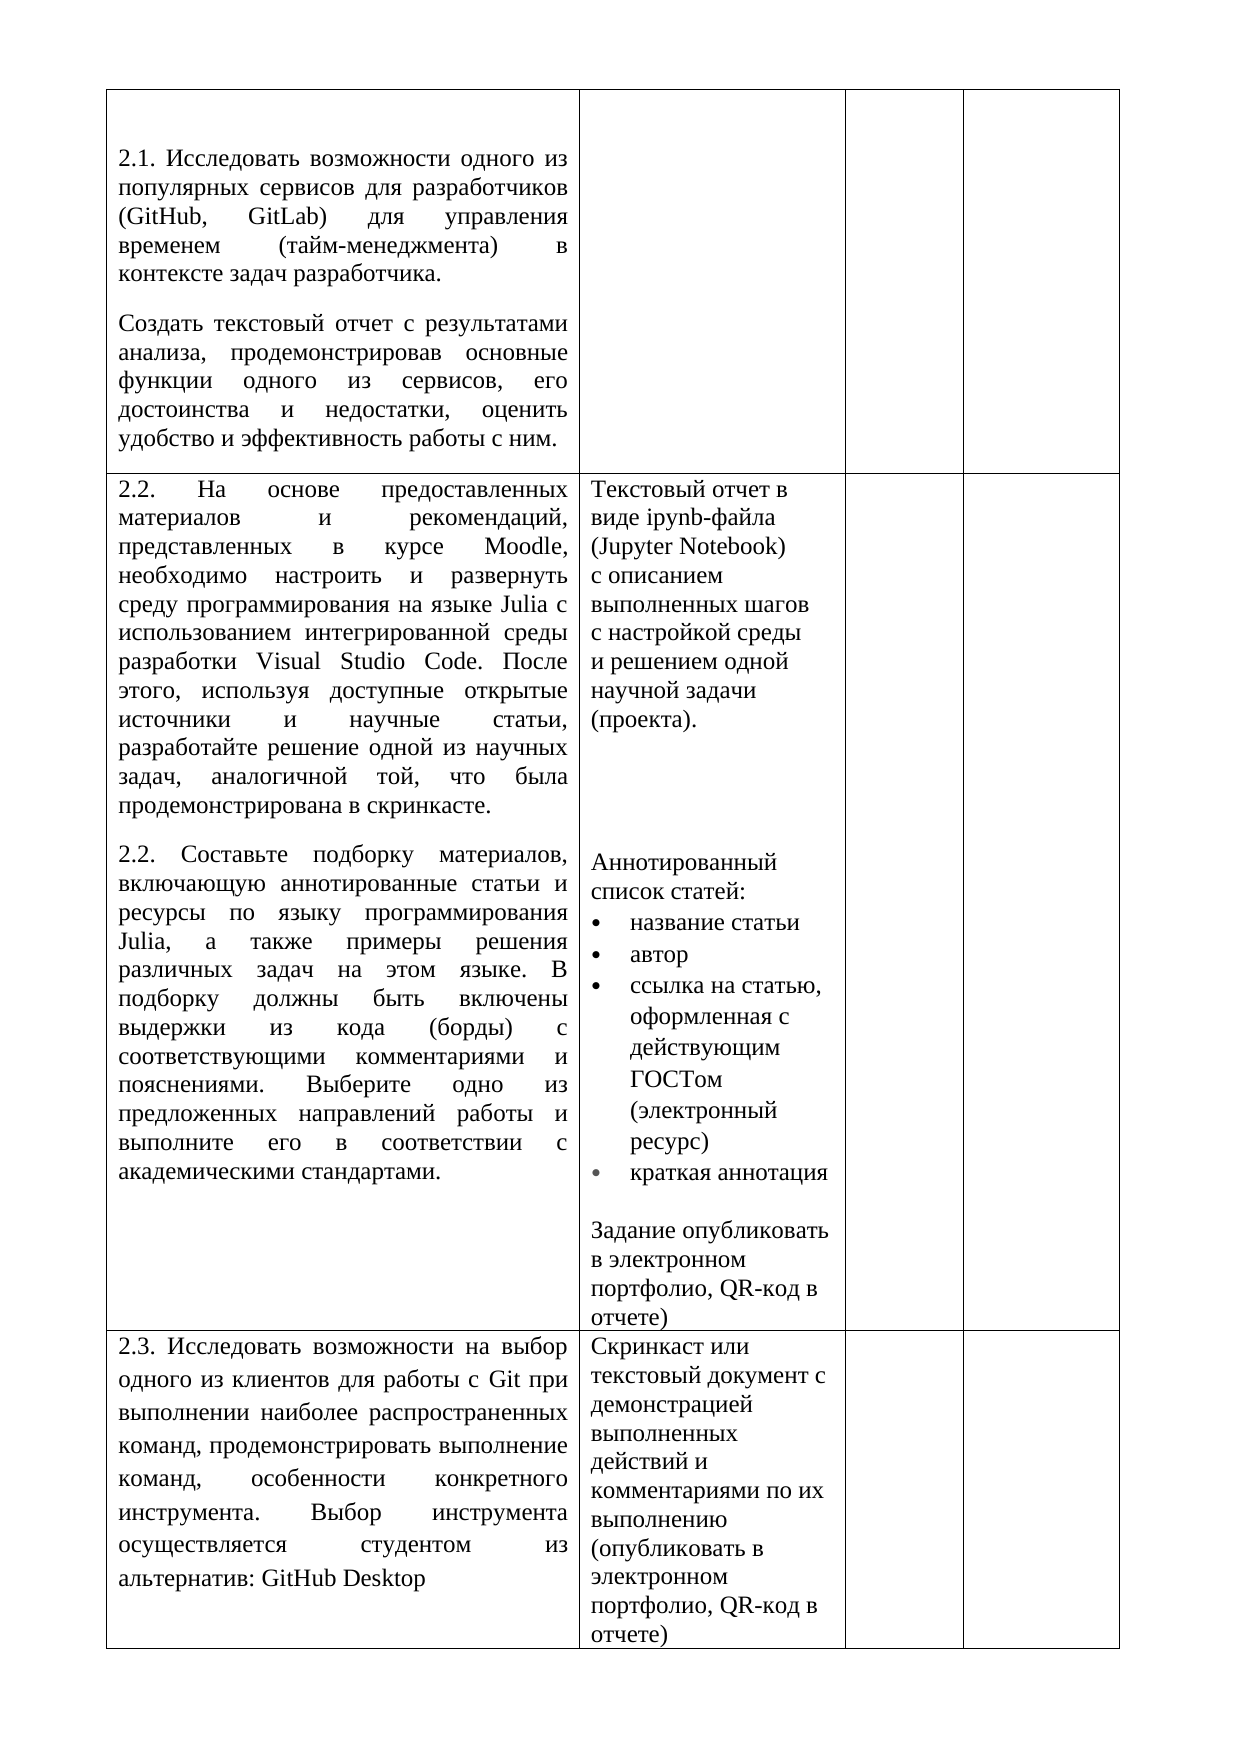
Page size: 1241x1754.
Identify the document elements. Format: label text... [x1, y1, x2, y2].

table_cell 2.3. Исследовать возможности на выбор одного из клиентов для работы с Git при выполнении наиболее распространенных команд, продемонстрировать выполнение команд, особенности конкретного инструмента. Выбор инструмента осуществляется студентом из альтернатив: GitHub Desktop 2.3. Sourcetree 2.3. GitKraken 2.3. Терминал (Terminal) или Командная строка (или Command Shell Git) 2.3. Встроенные средства IDE [107, 1331, 579, 1648]
table_cell [846, 1331, 963, 1648]
table_cell Текстовый отчет в виде ipynb-файла (Jupyter Notebook) с описанием выполненных шагов с настройкой среды и решением одной научной задачи (проекта). Аннотированный список статей: название статьи автор ссылка на статью, оформленная с действующим ГОСТом (электронный ресурс) краткая аннотация Задание опубликовать в электронном портфолио, QR-код в отчете) [580, 474, 845, 1330]
table_cell [964, 474, 1119, 1330]
table_cell [964, 1331, 1119, 1648]
table_cell [846, 474, 963, 1330]
table_cell Скринкаст или текстовый документ с демонстрацией выполненных действий и комментариями по их выполнению (опубликовать в электронном портфолио, QR-код в отчете) [580, 1331, 845, 1648]
table_cell 2.2. На основе предоставленных материалов и рекомендаций, представленных в курсе Moodle, необходимо настроить и развернуть среду программирования на языке Julia с использованием интегрированной среды разработки Visual Studio Code. После этого, используя доступные открытые источники и научные статьи, разработайте решение одной из научных задач, аналогичной той, что была продемонстрирована в скринкасте. 2.2. Составьте подборку материалов, включающую аннотированные статьи и ресурсы по языку программирования Julia, а также примеры решения различных задач на этом языке. В подборку должны быть включены выдержки из кода (борды) с соответствующими комментариями и пояснениями. Выберите одно из предложенных направлений работы и выполните его в соответствии с академическими стандартами. [107, 474, 579, 1330]
